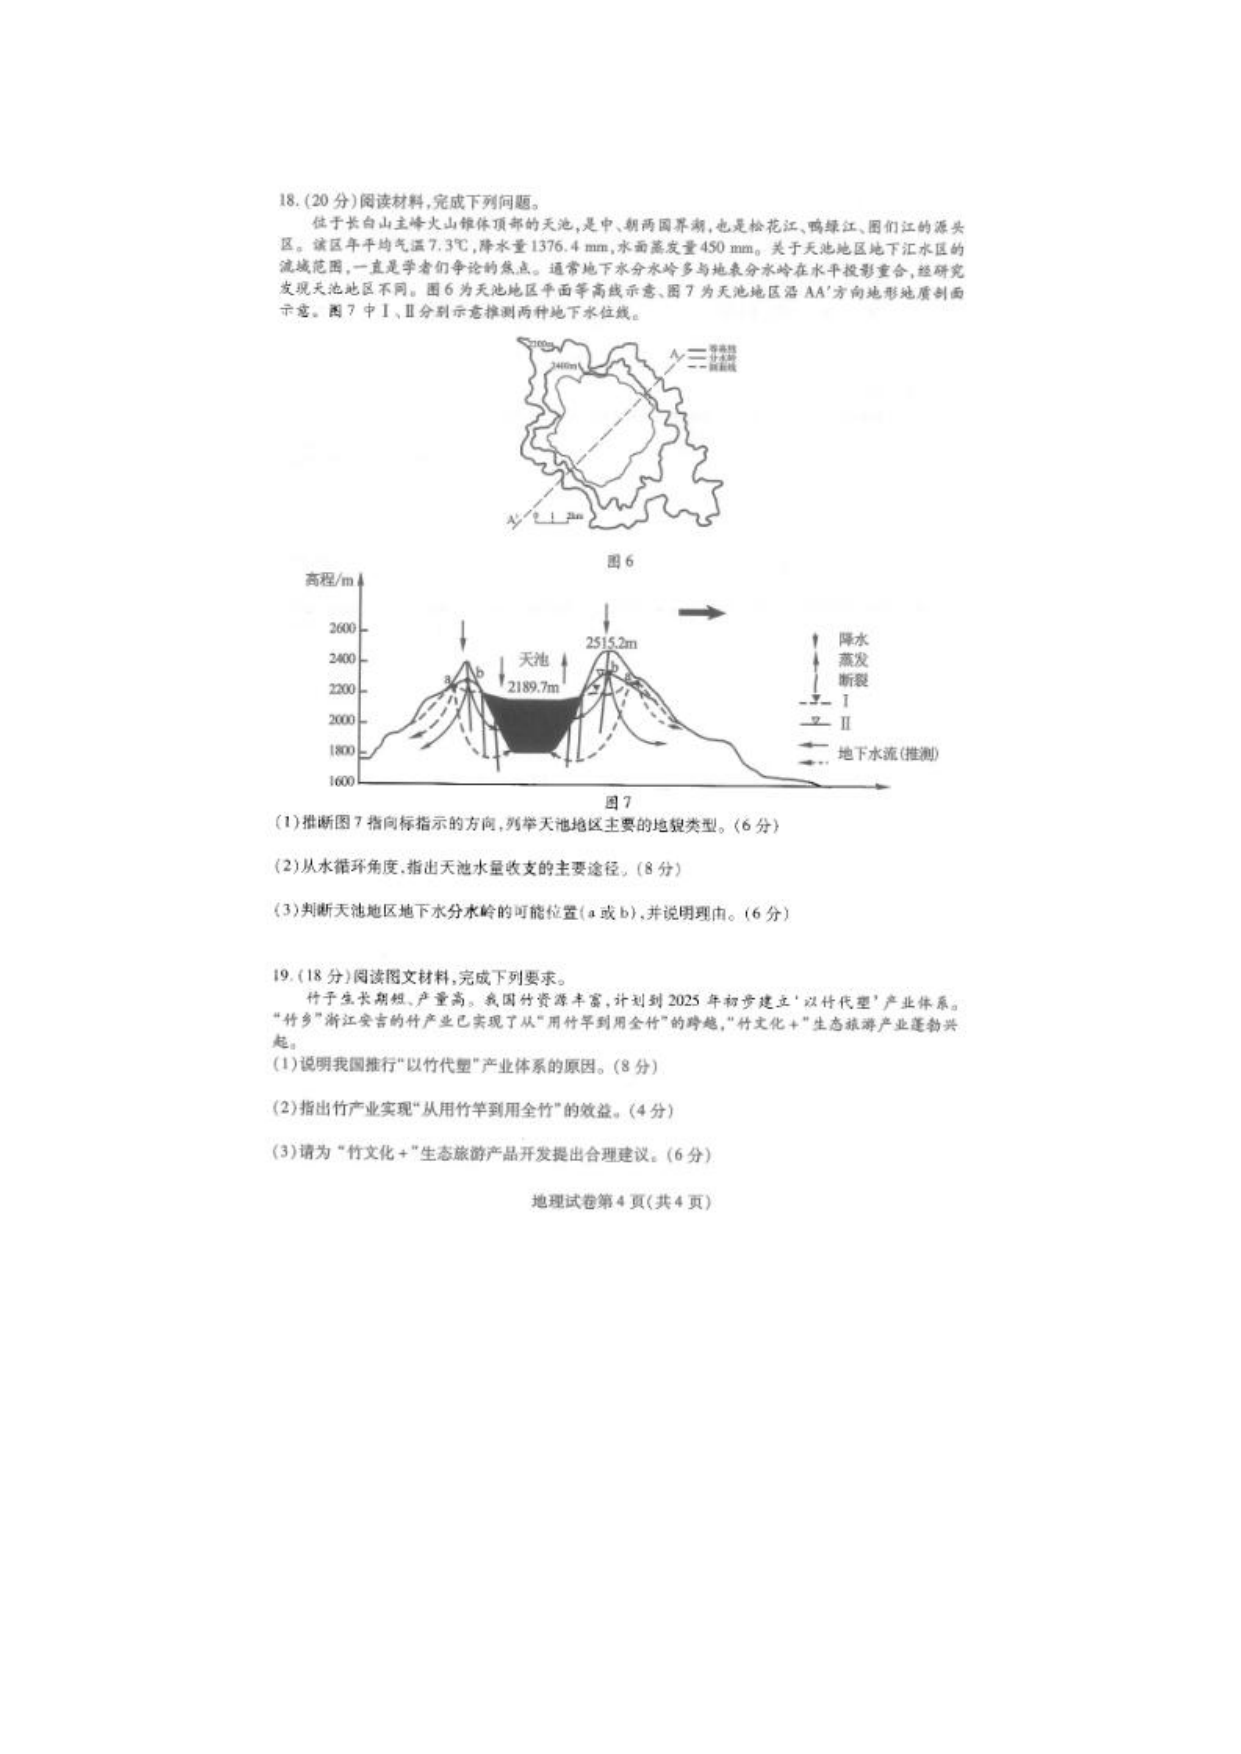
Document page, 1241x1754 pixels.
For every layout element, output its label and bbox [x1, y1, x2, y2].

picture [253, 162, 987, 1247]
